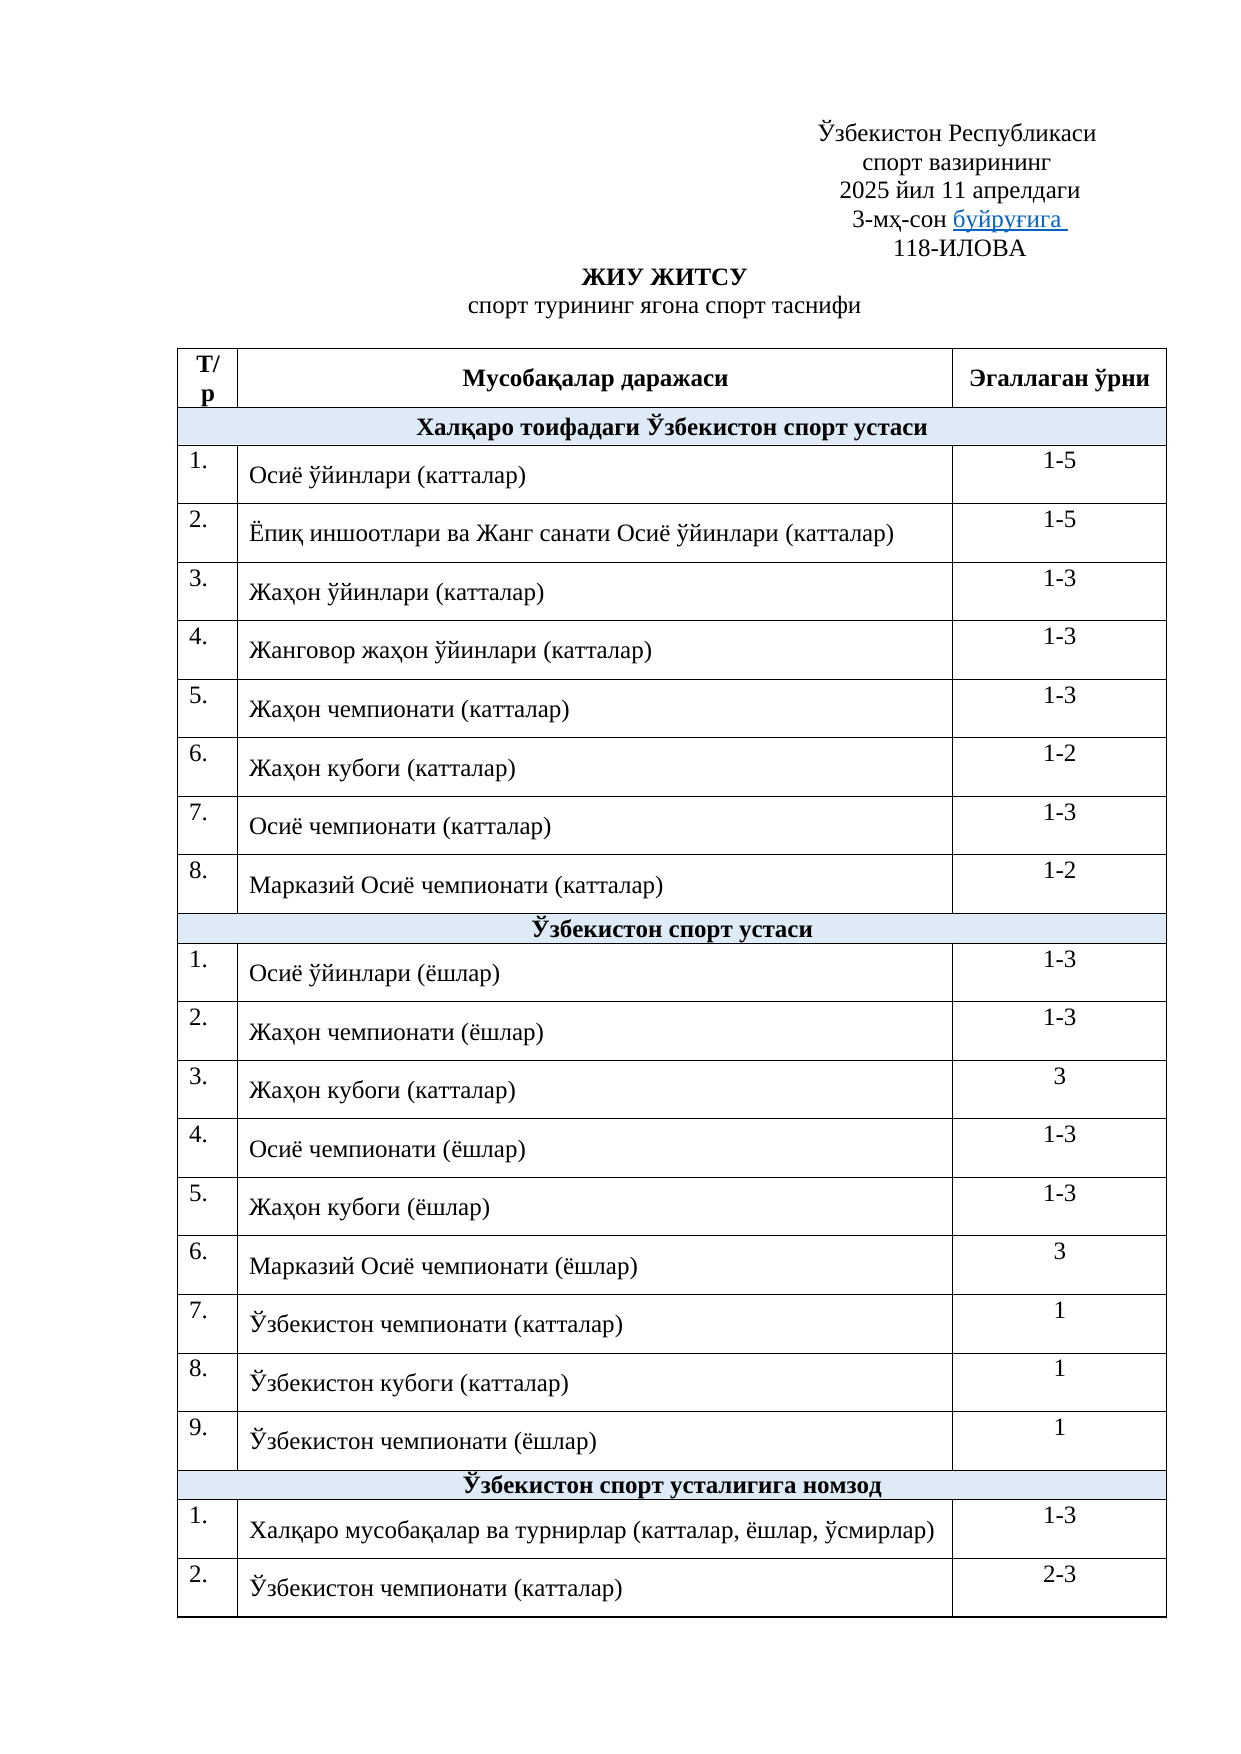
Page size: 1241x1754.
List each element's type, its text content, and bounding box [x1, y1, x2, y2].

table_cell Ўзбекистон чемпионати (ёшлар) [238, 1412, 952, 1469]
table_cell Ўзбекистон кубоги (катталар) [238, 1354, 952, 1411]
table_cell [178, 944, 237, 1001]
table_cell Ўзбекистон чемпионати (катталар) [238, 1559, 952, 1616]
table_cell 1-3 [953, 680, 1166, 737]
table_cell 2-3 [953, 1559, 1166, 1616]
table_cell 1 [953, 1295, 1166, 1352]
table_cell [178, 1354, 237, 1411]
table_cell Жаҳон кубоги (катталар) [238, 1061, 952, 1118]
table_cell 1-2 [953, 738, 1166, 796]
table_cell [178, 1002, 237, 1060]
table_cell Жаҳон ўйинлари (катталар) [238, 563, 952, 620]
table_cell [178, 855, 237, 913]
table_cell 1-3 [953, 563, 1166, 620]
table_cell [178, 1412, 237, 1469]
table_cell [178, 446, 237, 503]
table_cell Халқаро тоифадаги Ўзбекистон спорт устаси [178, 408, 1166, 444]
table_cell 1-3 [953, 1002, 1166, 1060]
table_cell Жаҳон кубоги (ёшлар) [238, 1178, 952, 1235]
table_cell Халқаро мусобақалар ва турнирлар (катталар, ёшлар, ўсмирлар) [238, 1500, 952, 1558]
table_cell Марказий Осиё чемпионати (катталар) [238, 855, 952, 913]
text ЖИУ ЖИТСУ спорт турининг ягона спорт таснифи [177, 262, 1152, 319]
table_cell 1-5 [953, 504, 1166, 562]
table_cell [178, 1119, 237, 1177]
table_cell [178, 797, 237, 854]
table_cell Ўзбекистон спорт устаси [178, 914, 1166, 943]
table_cell 3 [953, 1061, 1166, 1118]
table_cell [178, 1500, 237, 1558]
table_cell 1-2 [953, 855, 1166, 913]
table_cell [178, 1061, 237, 1118]
table_cell Жаҳон кубоги (катталар) [238, 738, 952, 796]
table_cell 1-3 [953, 944, 1166, 1001]
table_cell 1-3 [953, 1178, 1166, 1235]
table_cell 1-3 [953, 1119, 1166, 1177]
table_cell [178, 621, 237, 679]
table_cell [178, 1559, 237, 1616]
table_cell Жанговор жаҳон ўйинлари (катталар) [238, 621, 952, 679]
table_cell [178, 680, 237, 737]
table_cell 1-3 [953, 621, 1166, 679]
table_cell Ўзбекистон спорт усталигига номзод [178, 1471, 1166, 1499]
table_cell Осиё ўйинлари (катталар) [238, 446, 952, 503]
table_cell Осиё ўйинлари (ёшлар) [238, 944, 952, 1001]
table_cell Марказий Осиё чемпионати (ёшлар) [238, 1236, 952, 1294]
table_cell Ўзбекистон чемпионати (катталар) [238, 1295, 952, 1352]
table_header Т/р [178, 349, 237, 407]
table_cell 1 [953, 1412, 1166, 1469]
table_cell [178, 563, 237, 620]
table_cell 1 [953, 1354, 1166, 1411]
table_cell 1-3 [953, 1500, 1166, 1558]
table_cell [178, 504, 237, 562]
table_cell Ёпиқ иншоотлари ва Жанг санати Осиё ўйинлари (катталар) [238, 504, 952, 562]
table_cell 1-5 [953, 446, 1166, 503]
table_cell Жаҳон чемпионати (ёшлар) [238, 1002, 952, 1060]
table_header Мусобақалар даражаси [238, 349, 952, 407]
table_header Эгаллаган ўрни [953, 349, 1166, 407]
table_cell [178, 1295, 237, 1352]
text Ўзбекистон Республикаси спорт вазирининг 2025 йил 11 апрелдаги 3-мҳ-сон буйруғига 118-ИЛОВА [768, 118, 1152, 262]
table_cell Осиё чемпионати (катталар) [238, 797, 952, 854]
table_cell [178, 738, 237, 796]
table_cell Осиё чемпионати (ёшлар) [238, 1119, 952, 1177]
table_cell 1-3 [953, 797, 1166, 854]
table_cell [178, 1236, 237, 1294]
table_cell 3 [953, 1236, 1166, 1294]
table_cell Жаҳон чемпионати (катталар) [238, 680, 952, 737]
table_cell [178, 1178, 237, 1235]
